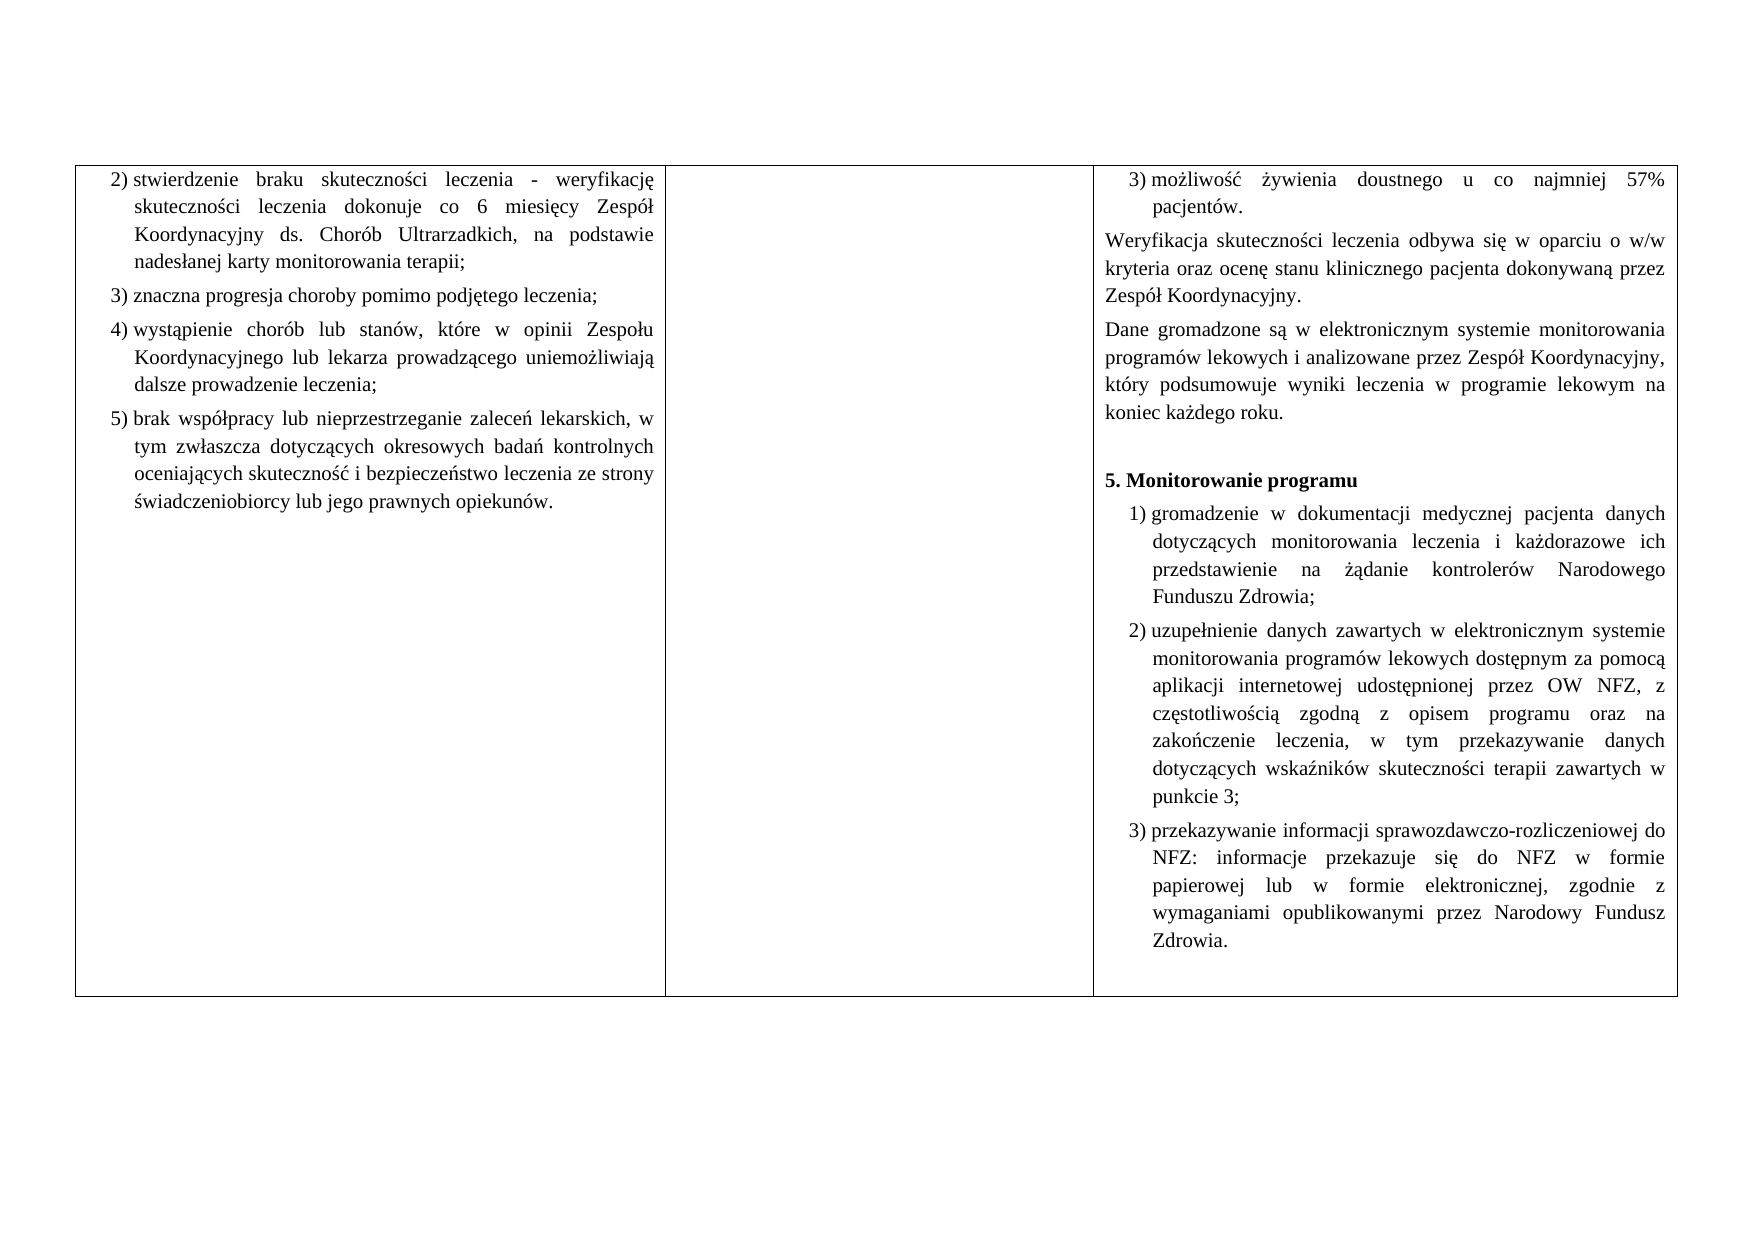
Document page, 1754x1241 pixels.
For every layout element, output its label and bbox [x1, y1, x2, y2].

table_cell [76, 166, 665, 996]
table_cell [1094, 166, 1677, 996]
table_cell [666, 166, 1093, 996]
